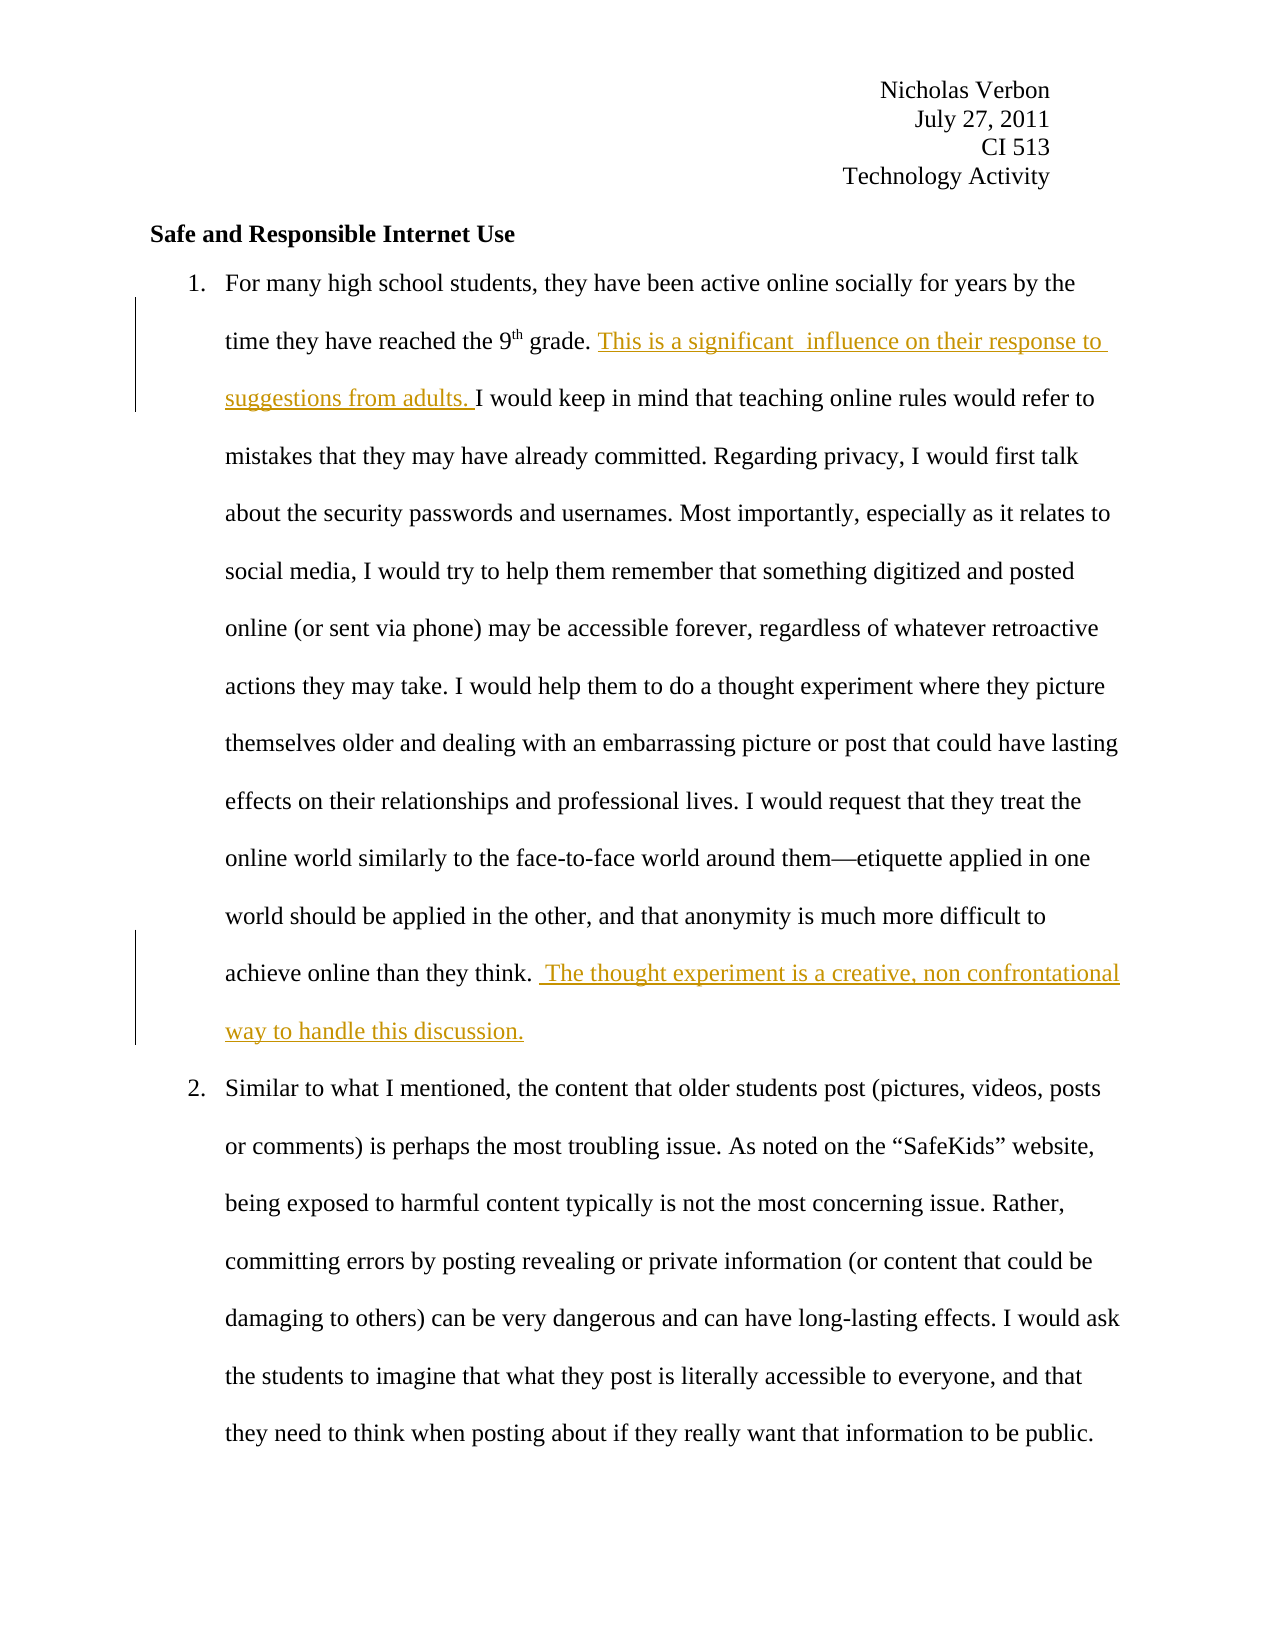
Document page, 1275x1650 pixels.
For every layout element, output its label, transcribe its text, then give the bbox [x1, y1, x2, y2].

list Similar to what I mentioned, the content that older students post (pictures, videos, posts or comments) is perhaps the most troubling issue. As noted on the “SafeKids” website, being exposed to harmful content typically is not the most concerning issue. Rather, committing errors by posting revealing or private information (or content that could be damaging to others) can be very dangerous and can have long-lasting effects. I would ask the students to imagine that what they post is literally accessible to everyone, and that they need to think when posting about if they really want that information to be public. [187, 1073, 1125, 1447]
text Safe and Responsible Internet Use [150, 219, 1125, 247]
list For many high school students, they have been active online socially for years by the time they have reached the 9th grade. I would keep in mind that teaching online rules would refer to mistakes that they may have already committed. Regarding privacy, I would first talk about the security passwords and usernames. Most importantly, especially as it relates to social media, I would try to help them remember that something digitized and posted online (or sent via phone) may be accessible forever, regardless of whatever retroactive actions they may take. I would help them to do a thought experiment where they picture themselves older and dealing with an embarrassing picture or post that could have lasting effects on their relationships and professional lives. I would request that they treat the online world similarly to the face-to-face world around them—etiquette applied in one world should be applied in the other, and that anonymity is much more difficult to achieve online than they think. [187, 268, 1125, 1044]
